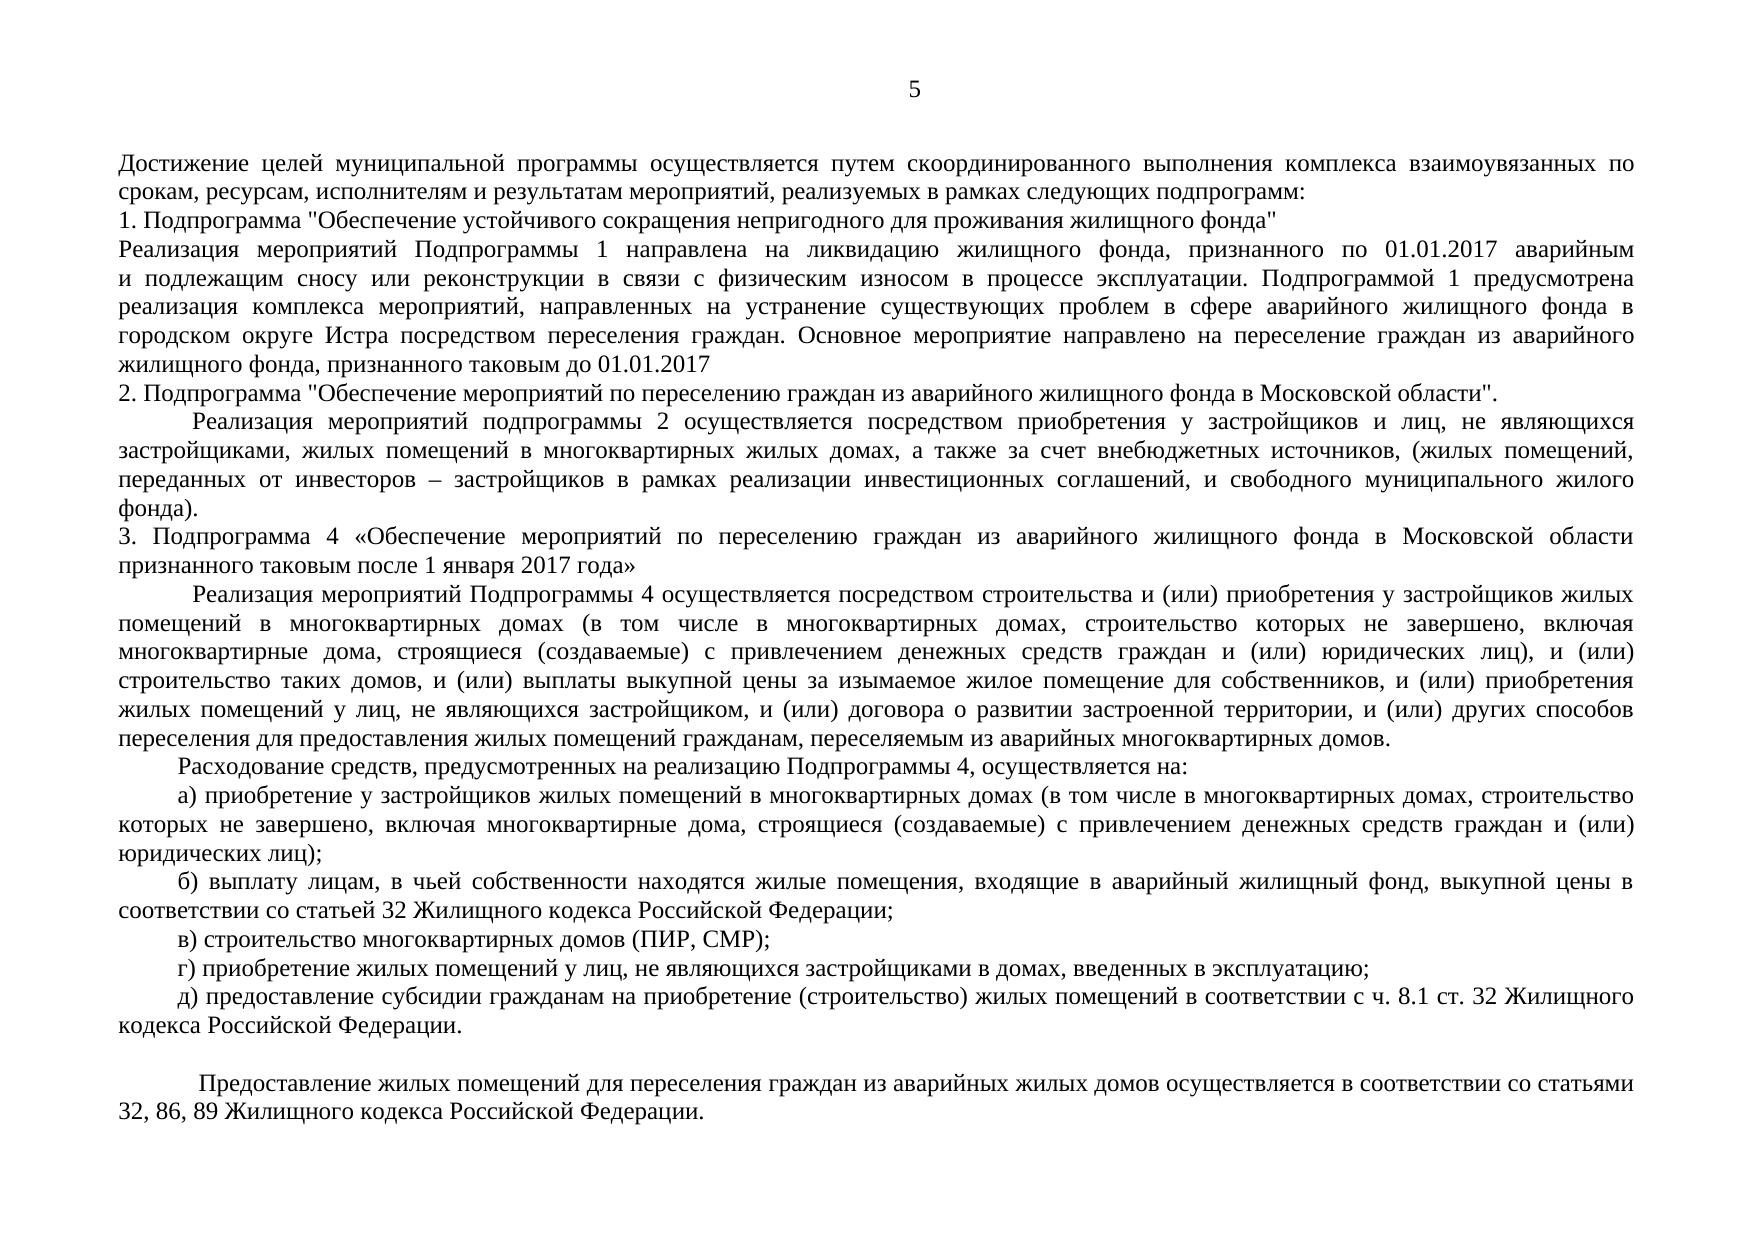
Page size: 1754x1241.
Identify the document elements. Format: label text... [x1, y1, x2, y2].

list д) предоставление субсидии гражданам на приобретение (строительство) жилых помещений в соответствии с ч. 8.1 ст. 32 Жилищного кодекса Российской Федерации. [118, 981, 1636, 1039]
text 2. Подпрограмма "Обеспечение мероприятий по переселению граждан из аварийного жилищного фонда в Московской области". [118, 378, 1636, 406]
text 3. Подпрограмма 4 «Обеспечение мероприятий по переселению граждан из аварийного жилищного фонда в Московской области признанного таковым после 1 января 2017 года» [118, 521, 1636, 579]
list Реализация мероприятий Подпрограммы 4 осуществляется посредством строительства и (или) приобретения у застройщиков жилых помещений в многоквартирных домах (в том числе в многоквартирных домах, строительство которых не завершено, включая многоквартирные дома, строящиеся (создаваемые) с привлечением денежных средств граждан и (или) юридических лиц), и (или) строительство таких домов, и (или) выплаты выкупной цены за изымаемое жилое помещение для собственников, и (или) приобретения жилых помещений у лиц, не являющихся застройщиком, и (или) договора о развитии застроенной территории, и (или) других способов переселения для предоставления жилых помещений гражданам, переселяемым из аварийных многоквартирных домов. [118, 579, 1636, 751]
text Достижение целей муниципальной программы осуществляется путем скоординированного выполнения комплекса взаимоувязанных по срокам, ресурсам, исполнителям и результатам мероприятий, реализуемых в рамках следующих подпрограмм: [118, 148, 1636, 205]
list в) строительство многоквартирных домов (ПИР, СМР); [118, 924, 1636, 953]
list г) приобретение жилых помещений у лиц, не являющихся застройщиками в домах, введенных в эксплуатацию; [118, 953, 1636, 981]
list а) приобретение у застройщиков жилых помещений в многоквартирных домах (в том числе в многоквартирных домах, строительство которых не завершено, включая многоквартирные дома, строящиеся (создаваемые) с привлечением денежных средств граждан и (или) юридических лиц); [118, 780, 1636, 866]
text Предоставление жилых помещений для переселения граждан из аварийных жилых домов осуществляется в соответствии со статьями 32, 86, 89 Жилищного кодекса Российской Федерации. [118, 1068, 1636, 1125]
list Расходование средств, предусмотренных на реализацию Подпрограммы 4, осуществляется на: [118, 751, 1636, 780]
list б) выплату лицам, в чьей собственности находятся жилые помещения, входящие в аварийный жилищный фонд, выкупной цены в соответствии со статьей 32 Жилищного кодекса Российской Федерации; [118, 866, 1636, 924]
text Реализация мероприятий Подпрограммы 1 направлена на ликвидацию жилищного фонда, признанного по 01.01.2017 аварийным и подлежащим сносу или реконструкции в связи с физическим износом в процессе эксплуатации. Подпрограммой 1 предусмотрена реализация комплекса мероприятий, направленных на устранение существующих проблем в сфере аварийного жилищного фонда в городском округе Истра посредством переселения граждан. Основное мероприятие направлено на переселение граждан из аварийного жилищного фонда, признанного таковым до 01.01.2017 [118, 234, 1636, 378]
text Реализация мероприятий подпрограммы 2 осуществляется посредством приобретения у застройщиков и лиц, не являющихся застройщиками, жилых помещений в многоквартирных жилых домах, а также за счет внебюджетных источников, (жилых помещений, переданных от инвесторов – застройщиков в рамках реализации инвестиционных соглашений, и свободного муниципального жилого фонда). [118, 406, 1636, 521]
text 1. Подпрограмма "Обеспечение устойчивого сокращения непригодного для проживания жилищного фонда" [118, 205, 1636, 234]
